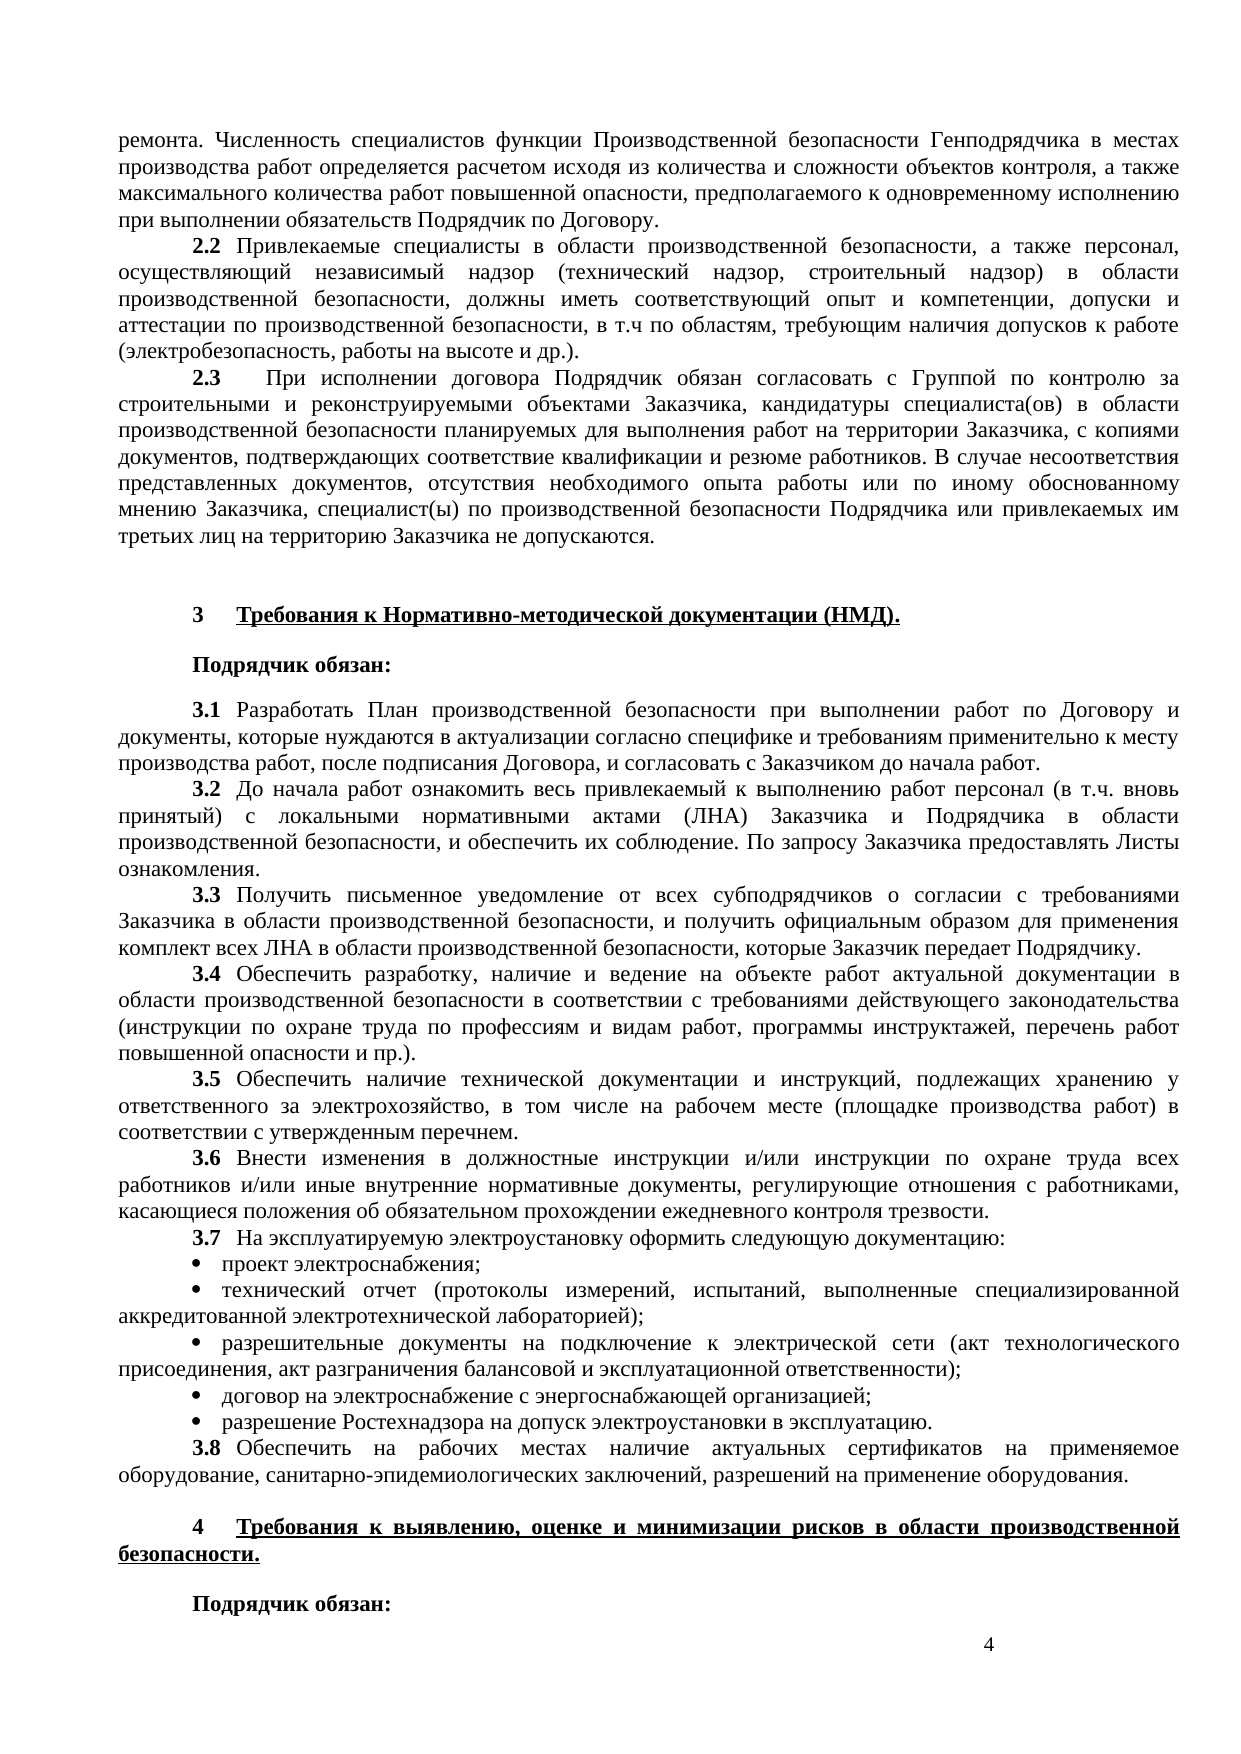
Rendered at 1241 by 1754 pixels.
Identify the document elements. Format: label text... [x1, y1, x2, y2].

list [118, 127, 1181, 232]
list Привлекаемые специалисты в области производственной безопасности, а также персонал, осуществляющий независимый надзор (технический надзор, строительный надзор) в области производственной безопасности, должны иметь соответствующий опыт и компетенции, допуски и аттестации по производственной безопасности, в т.ч по областям, требующим наличия допусков к работе (электробезопасность, работы на высоте и др.). [118, 232, 1181, 364]
list Обеспечить на рабочих местах наличие актуальных сертификатов на применяемое оборудование, санитарно-эпидемиологических заключений, разрешений на применение оборудования. [118, 1434, 1181, 1487]
list На эксплуатируемую электроустановку оформить следующую документацию: [118, 1223, 1181, 1250]
list проект электроснабжения; [118, 1250, 1181, 1276]
list Обеспечить разработку, наличие и ведение на объекте работ актуальной документации в области производственной безопасности в соответствии с требованиями действующего законодательства (инструкции по охране труда по профессиям и видам работ, программы инструктажей, перечень работ повышенной опасности и пр.). [118, 960, 1181, 1065]
list Обеспечить наличие технической документации и инструкций, подлежащих хранению у ответственного за электрохозяйство, в том числе на рабочем месте (площадке производства работ) в соответствии с утвержденным перечнем. [118, 1065, 1181, 1144]
list договор на электроснабжение с энергоснабжающей организацией; [118, 1382, 1181, 1408]
list Получить письменное уведомление от всех субподрядчиков о согласии с требованиями Заказчика в области производственной безопасности, и получить официальным образом для применения комплект всех ЛНА в области производственной безопасности, которые Заказчик передает Подрядчику. [118, 881, 1181, 960]
text Подрядчик обязан: [118, 651, 1181, 678]
list Разработать План производственной безопасности при выполнении работ по Договору и документы, которые нуждаются в актуализации согласно специфике и требованиям применительно к месту производства работ, после подписания Договора, и согласовать с Заказчиком до начала работ. [118, 696, 1181, 776]
list Внести изменения в должностные инструкции и/или инструкции по охране труда всех работников и/или иные внутренние нормативные документы, регулирующие отношения с работниками, касающиеся положения об обязательном прохождении ежедневного контроля трезвости. [118, 1144, 1181, 1223]
list технический отчет (протоколы измерений, испытаний, выполненные специализированной аккредитованной электротехнической лабораторией); [118, 1276, 1181, 1329]
list разрешительные документы на подключение к электрической сети (акт технологического присоединения, акт разграничения балансовой и эксплуатационной ответственности); [118, 1329, 1181, 1382]
list разрешение Ростехнадзора на допуск электроустановки в эксплуатацию. [118, 1408, 1181, 1434]
list До начала работ ознакомить весь привлекаемый к выполнению работ персонал (в т.ч. вновь принятый) с локальными нормативными актами (ЛНА) Заказчика и Подрядчика в области производственной безопасности, и обеспечить их соблюдение. По запросу Заказчика предоставлять Листы ознакомления. [118, 776, 1181, 881]
list При исполнении договора Подрядчик обязан согласовать с Группой по контролю за строительными и реконструируемыми объектами Заказчика, кандидатуры специалиста(ов) в области производственной безопасности планируемых для выполнения работ на территории Заказчика, с копиями документов, подтверждающих соответствие квалификации и резюме работников. В случае несоответствия представленных документов, отсутствия необходимого опыта работы или по иному обоснованному мнению Заказчика, специалист(ы) по производственной безопасности Подрядчика или привлекаемых им третьих лиц на территорию Заказчика не допускаются. [118, 364, 1181, 548]
list Требования к выявлению, оценке и минимизации рисков в области производственной безопасности. [118, 1513, 1181, 1566]
text Подрядчик обязан: [118, 1590, 1181, 1617]
list Требования к Нормативно-методической документации (НМД). [118, 601, 1181, 627]
